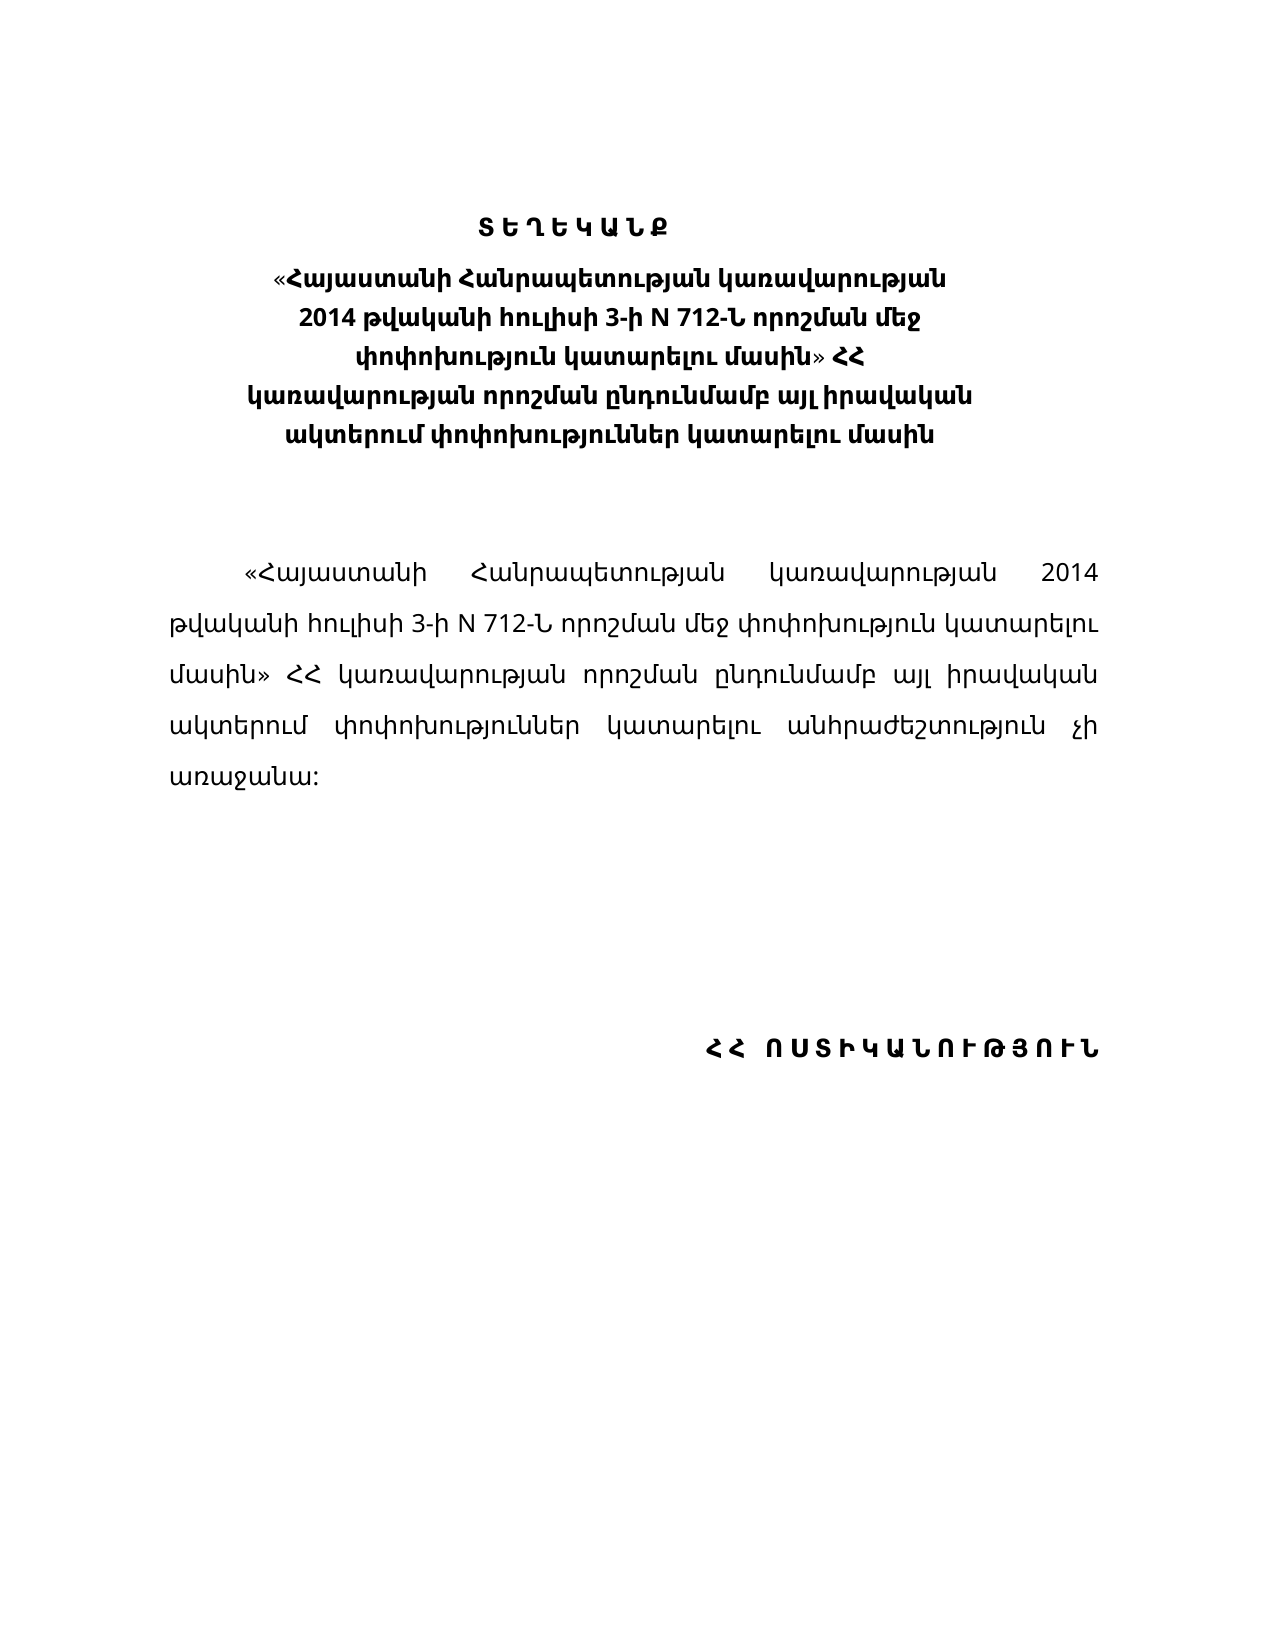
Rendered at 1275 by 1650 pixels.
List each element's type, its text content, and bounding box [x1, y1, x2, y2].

text «Հայաստանի Հանրապետության կառավարության 2014 թվականի հուլիսի 3-ի N 712-Ն որոշման մեջ փոփոխություն կատարելու մասին» ՀՀ կառավարության որոշման ընդունմամբ այլ իրավական ակտերում փոփոխություններ կատարելու անհրաժեշտություն չի առաջանա: [169, 554, 1098, 792]
text Հ Հ Ո Ս Տ Ի Կ Ա Ն Ո Ւ Թ Յ Ո Ւ Ն [169, 1031, 1098, 1065]
text Տ Ե Ղ Ե Կ Ա Ն Ք [169, 209, 1098, 243]
text «Հայաստանի Հանրապետության կառավարության 2014 թվականի հուլիսի 3-ի N 712-Ն որոշման մեջ փոփոխություն կատարելու մասին» ՀՀ կառավարության որոշման ընդունմամբ այլ իրավական ակտերում փոփոխություններ կատարելու մասին [244, 261, 976, 451]
